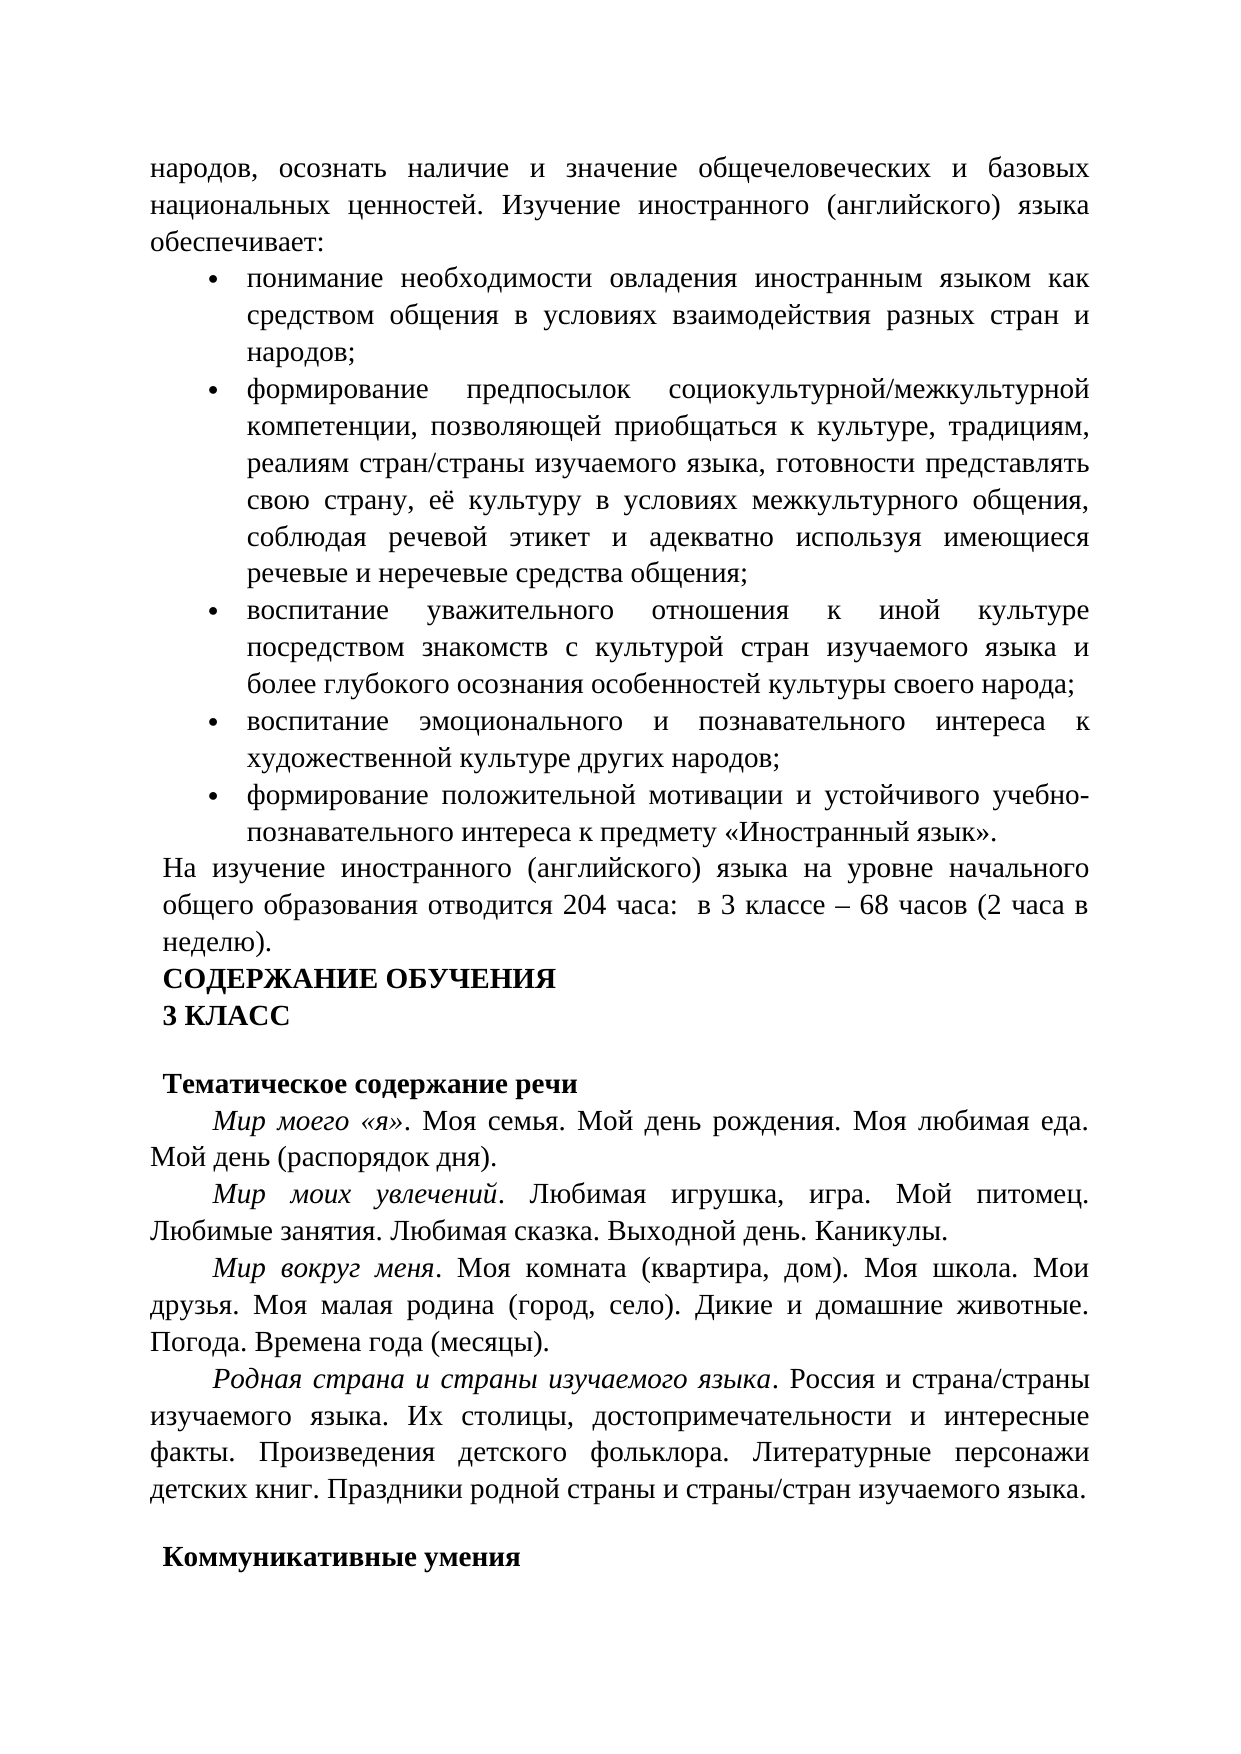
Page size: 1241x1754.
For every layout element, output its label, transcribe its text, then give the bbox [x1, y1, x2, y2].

text ‌На изучение иностранного (английского) языка на уровне начального общего образования отводится 204 часа: в 3 классе – 68 часов (2 часа в неделю). [162, 851, 1090, 958]
list формирование предпосылок социокультурной/межкультурной компетенции, позволяющей приобщаться к культуре, традициям, реалиям стран/страны изучаемого языка, готовности представлять свою страну, её культуру в условиях межкультурного общения, соблюдая речевой этикет и адекватно используя имеющиеся речевые и неречевые средства общения; [209, 371, 1090, 589]
list воспитание уважительного отношения к иной культуре посредством знакомств с культурой стран изучаемого языка и более глубокого осознания особенностей культуры своего народа; [209, 592, 1090, 700]
list формирование положительной мотивации и устойчивого учебно-познавательного интереса к предмету «Иностранный язык». [209, 777, 1090, 847]
list понимание необходимости овладения иностранным языком как средством общения в условиях взаимодействия разных стран и народов; [209, 261, 1090, 368]
list воспитание эмоционального и познавательного интереса к художественной культуре других народов; [209, 703, 1090, 773]
text 3 КЛАСС [162, 998, 1090, 1032]
text Мир моих увлечений. Любимая игрушка, игра. Мой питомец. Любимые занятия. Любимая сказка. Выходной день. Каникулы. [150, 1176, 1090, 1247]
text Тематическое содержание речи [162, 1066, 1090, 1099]
text Коммуникативные умения [162, 1539, 1090, 1572]
text Мир моего «я». Моя семья. Мой день рождения. Моя любимая еда. Мой день (распорядок дня). [150, 1103, 1090, 1173]
text Родная страна и страны изучаемого языка. Россия и страна/страны изучаемого языка. Их столицы, достопримечательности и интересные факты. Произведения детского фольклора. Литературные персонажи детских книг. Праздники родной страны и страны/стран изучаемого языка. [150, 1361, 1090, 1505]
text ​СОДЕРЖАНИЕ ОБУЧЕНИЯ [162, 961, 1090, 995]
text Мир вокруг меня. Моя комната (квартира, дом). Моя школа. Мои друзья. Моя малая родина (город, село). Дикие и домашние животные. Погода. Времена года (месяцы). [150, 1250, 1090, 1357]
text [150, 150, 1090, 257]
